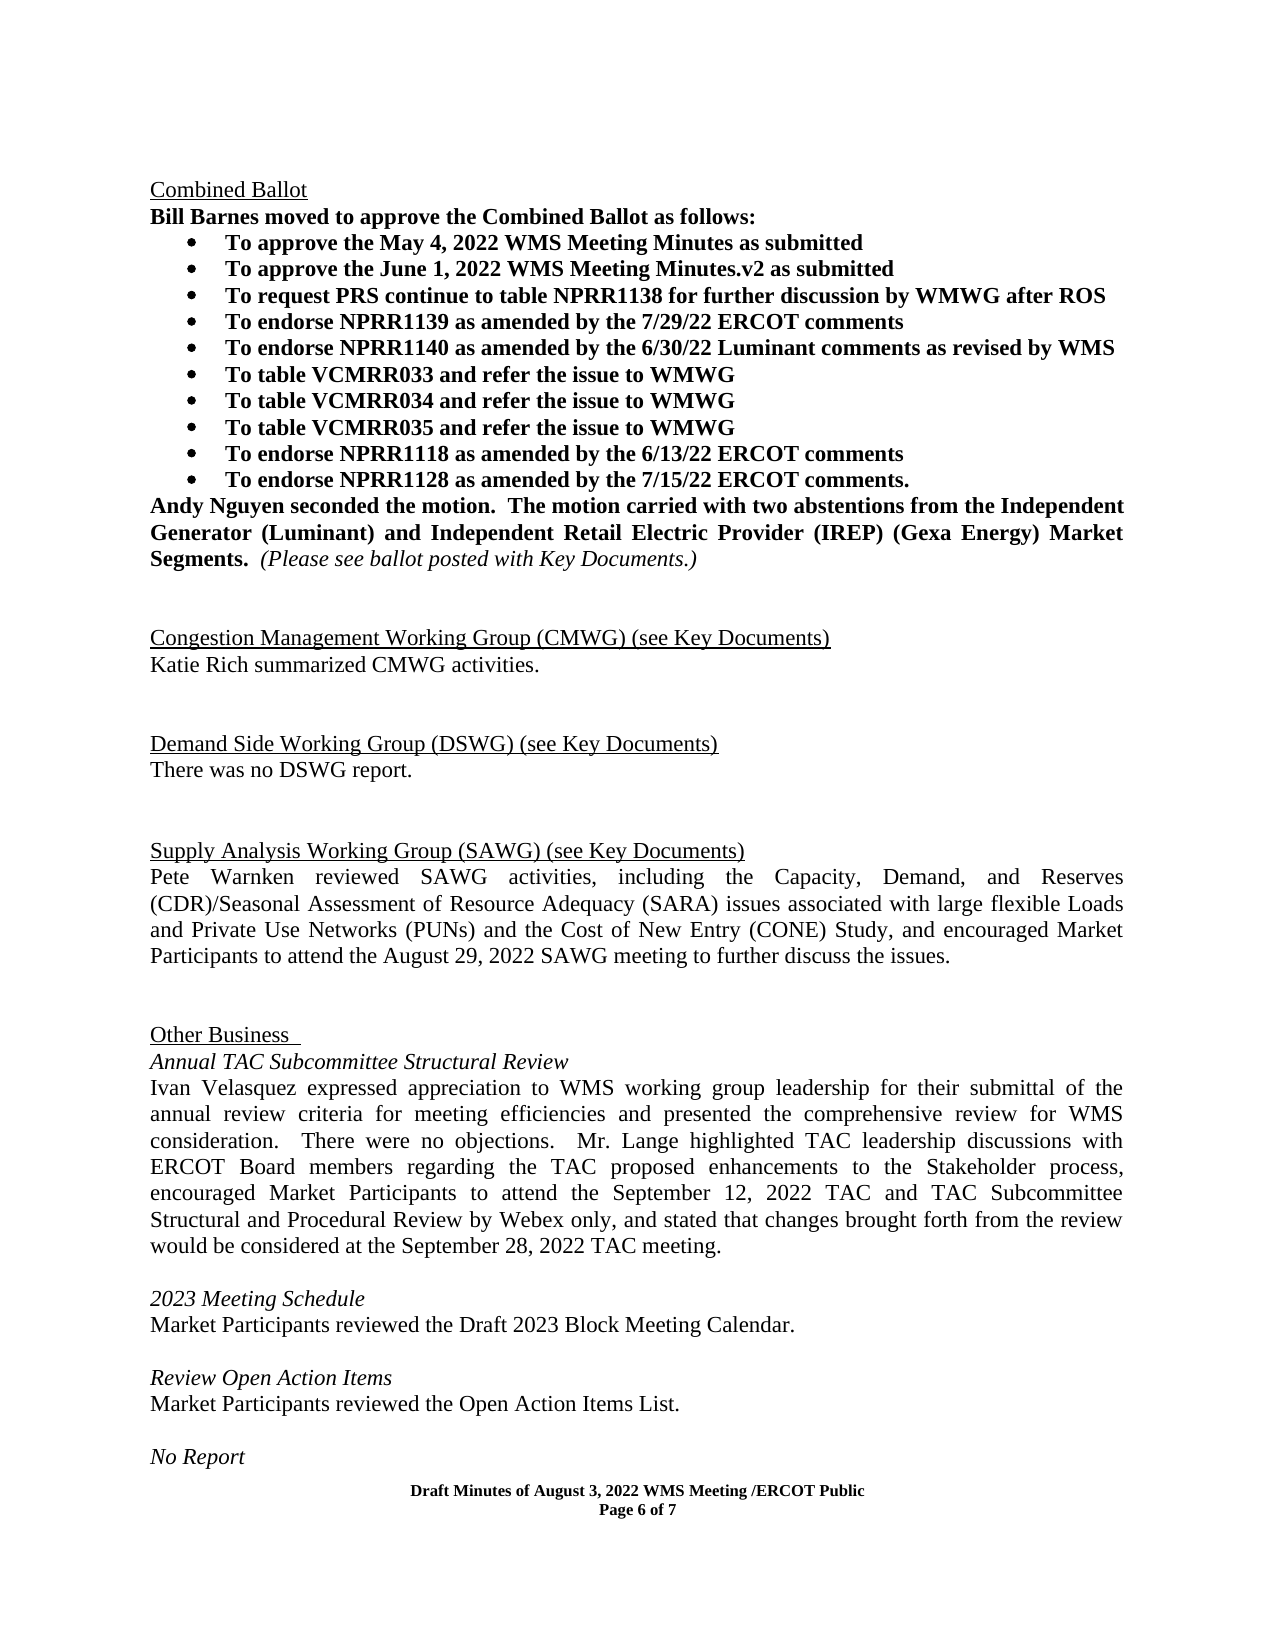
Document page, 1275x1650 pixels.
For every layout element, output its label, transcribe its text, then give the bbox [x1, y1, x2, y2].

text No Report [150, 1443, 1125, 1469]
list To table VCMRR033 and refer the issue to WMWG [187, 361, 1125, 387]
text Annual TAC Subcommittee Structural Review [150, 1048, 1125, 1074]
list To table VCMRR034 and refer the issue to WMWG [187, 387, 1125, 413]
list To request PRS continue to table NPRR1138 for further discussion by WMWG after ROS [187, 282, 1125, 308]
text Pete Warnken reviewed SAWG activities, including the Capacity, Demand, and Reserves (CDR)/Seasonal Assessment of Resource Adequacy (SARA) issues associated with large flexible Loads and Private Use Networks (PUNs) and the Cost of New Entry (CONE) Study, and encouraged Market Participants to attend the August 29, 2022 SAWG meeting to further discuss the issues. [150, 863, 1125, 969]
text Market Participants reviewed the Draft 2023 Block Meeting Calendar. [150, 1311, 1125, 1338]
text Demand Side Working Group (DSWG) (see Key Documents) [150, 730, 1125, 756]
text Congestion Management Working Group (CMWG) (see Key Documents) [150, 624, 1125, 651]
list To approve the June 1, 2022 WMS Meeting Minutes.v2 as submitted [187, 255, 1125, 282]
list To endorse NPRR1139 as amended by the 7/29/22 ERCOT comments [187, 308, 1125, 334]
text Bill Barnes moved to approve the Combined Ballot as follows: [150, 203, 1125, 229]
text Market Participants reviewed the Open Action Items List. [150, 1390, 1125, 1417]
text There was no DSWG report. [150, 756, 1125, 782]
text Other Business [150, 1021, 1125, 1048]
text Katie Rich summarized CMWG activities. [150, 651, 1125, 677]
list To endorse NPRR1118 as amended by the 6/13/22 ERCOT comments [187, 440, 1125, 466]
text Combined Ballot [150, 176, 1125, 203]
list To endorse NPRR1128 as amended by the 7/15/22 ERCOT comments. [187, 466, 1125, 493]
text Ivan Velasquez expressed appreciation to WMS working group leadership for their submittal of the annual review criteria for meeting efficiencies and presented the comprehensive review for WMS consideration. There were no objections. Mr. Lange highlighted TAC leadership discussions with ERCOT Board members regarding the TAC proposed enhancements to the Stakeholder process, encouraged Market Participants to attend the September 12, 2022 TAC and TAC Subcommittee Structural and Procedural Review by Webex only, and stated that changes brought forth from the review would be considered at the September 28, 2022 TAC meeting. [150, 1074, 1125, 1258]
list To table VCMRR035 and refer the issue to WMWG [187, 413, 1125, 440]
text Review Open Action Items [150, 1364, 1125, 1390]
text Andy Nguyen seconded the motion. The motion carried with two abstentions from the Independent Generator (Luminant) and Independent Retail Electric Provider (IREP) (Gexa Energy) Market Segments. (Please see ballot posted with Key Documents.) [150, 493, 1125, 572]
text Supply Analysis Working Group (SAWG) (see Key Documents) [150, 837, 1125, 863]
list To approve the May 4, 2022 WMS Meeting Minutes as submitted [187, 229, 1125, 255]
list To endorse NPRR1140 as amended by the 6/30/22 Luminant comments as revised by WMS [187, 334, 1125, 361]
text 2023 Meeting Schedule [150, 1285, 1125, 1311]
